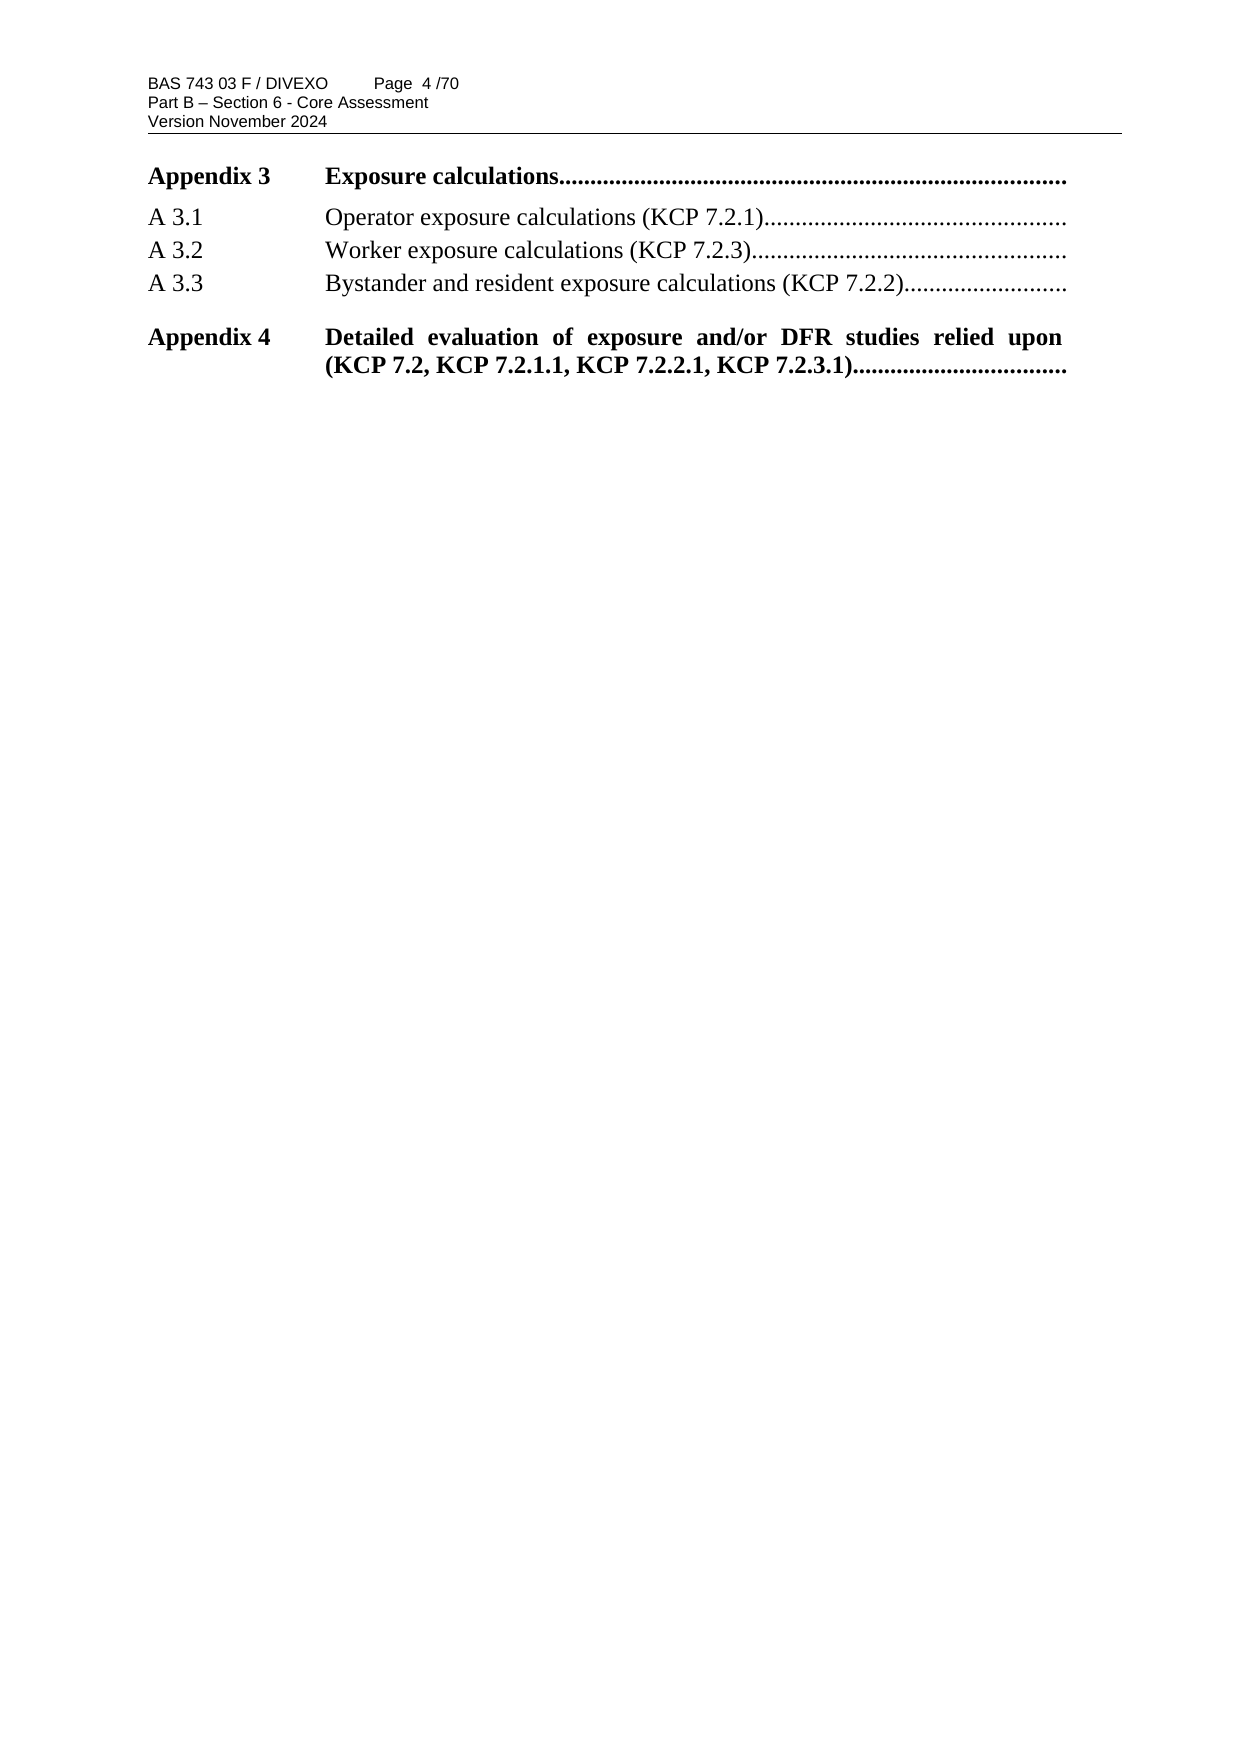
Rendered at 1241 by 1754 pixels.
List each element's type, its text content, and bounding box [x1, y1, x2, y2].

text A 3.3 Bystander and resident exposure calculations (KCP 7.2.2) 62 [148, 268, 1063, 297]
text A 3.1 Operator exposure calculations (KCP 7.2.1) 46 [148, 202, 1063, 231]
text Appendix 3 Exposure calculations 46 [148, 161, 1063, 189]
text A 3.2 Worker exposure calculations (KCP 7.2.3) 54 [148, 235, 1063, 264]
text Appendix 4 Detailed evaluation of exposure and/or DFR studies relied upon (KCP 7.2, KCP 7.2.1.1, KCP 7.2.2.1, KCP 7.2.3.1) 68 [148, 322, 1063, 379]
